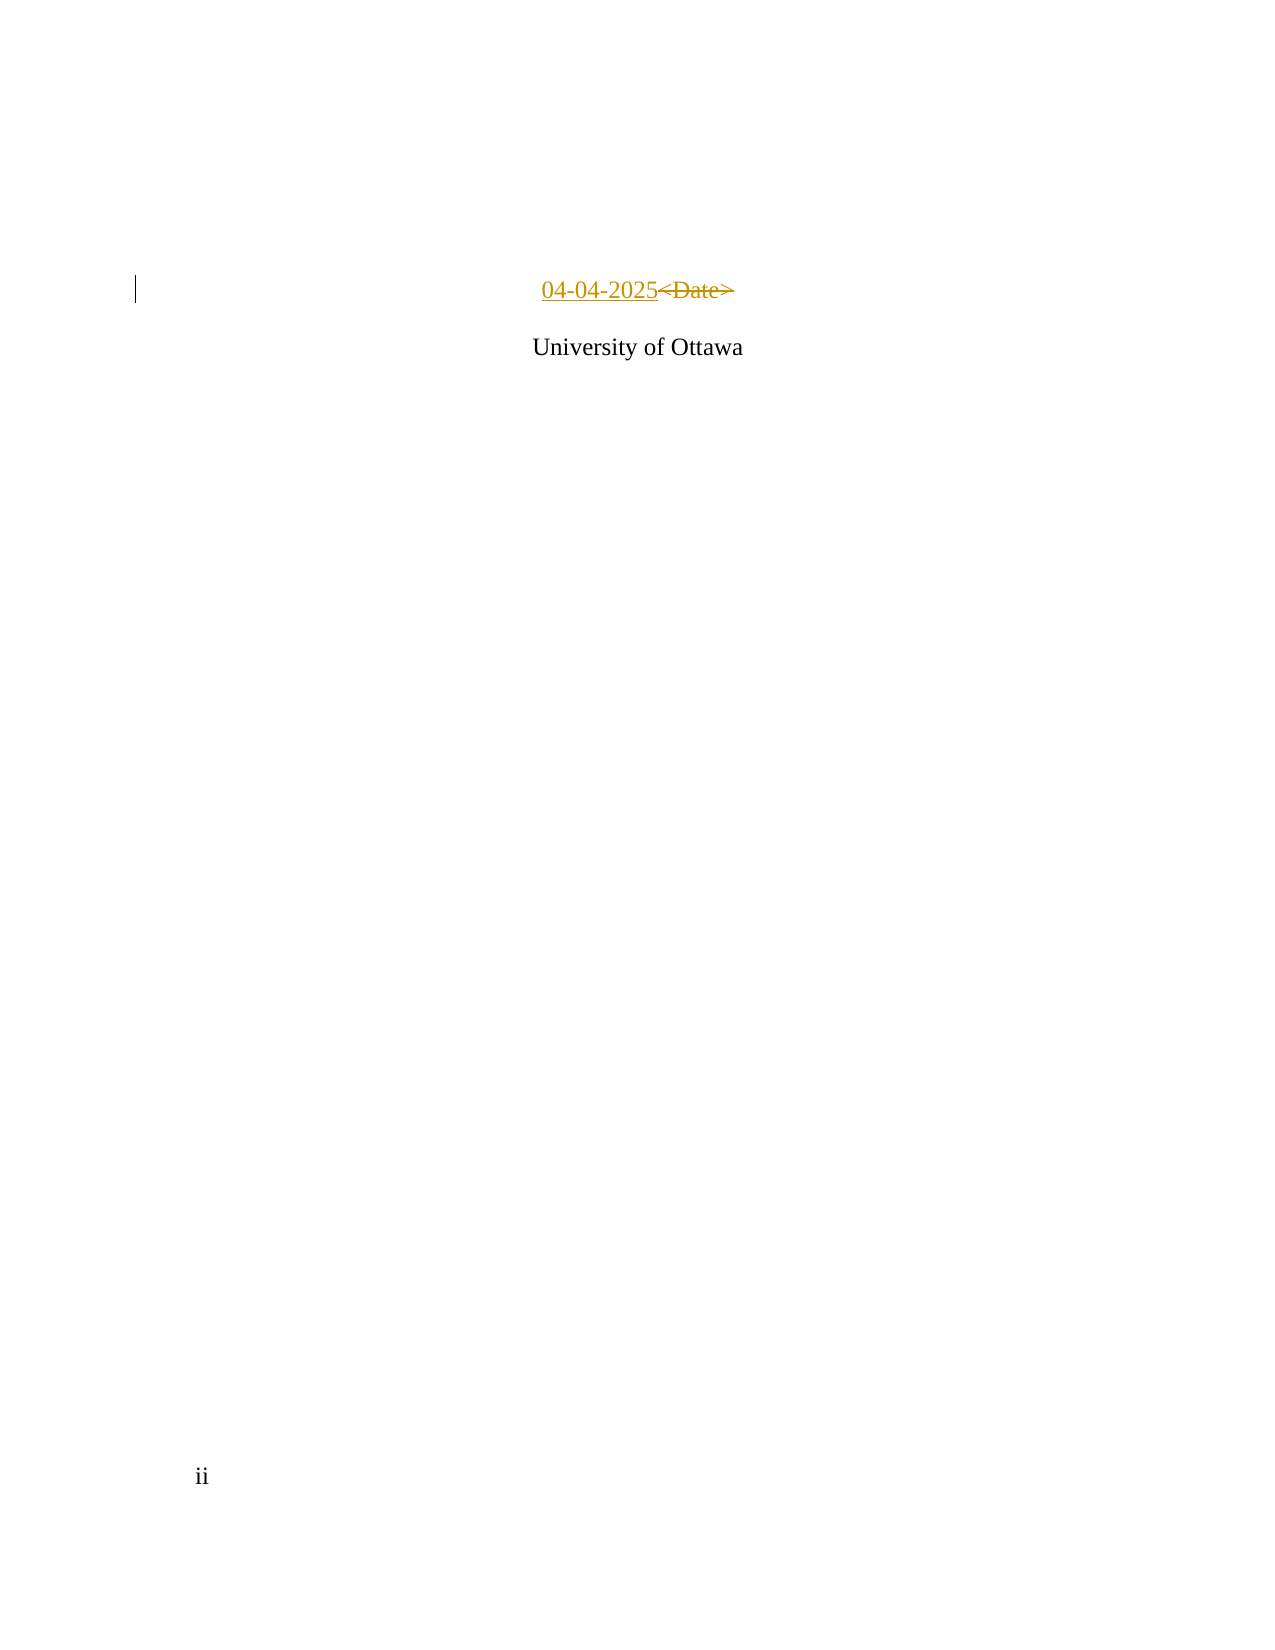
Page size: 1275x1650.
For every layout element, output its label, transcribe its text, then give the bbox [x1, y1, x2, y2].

text University of Ottawa [150, 332, 1125, 361]
